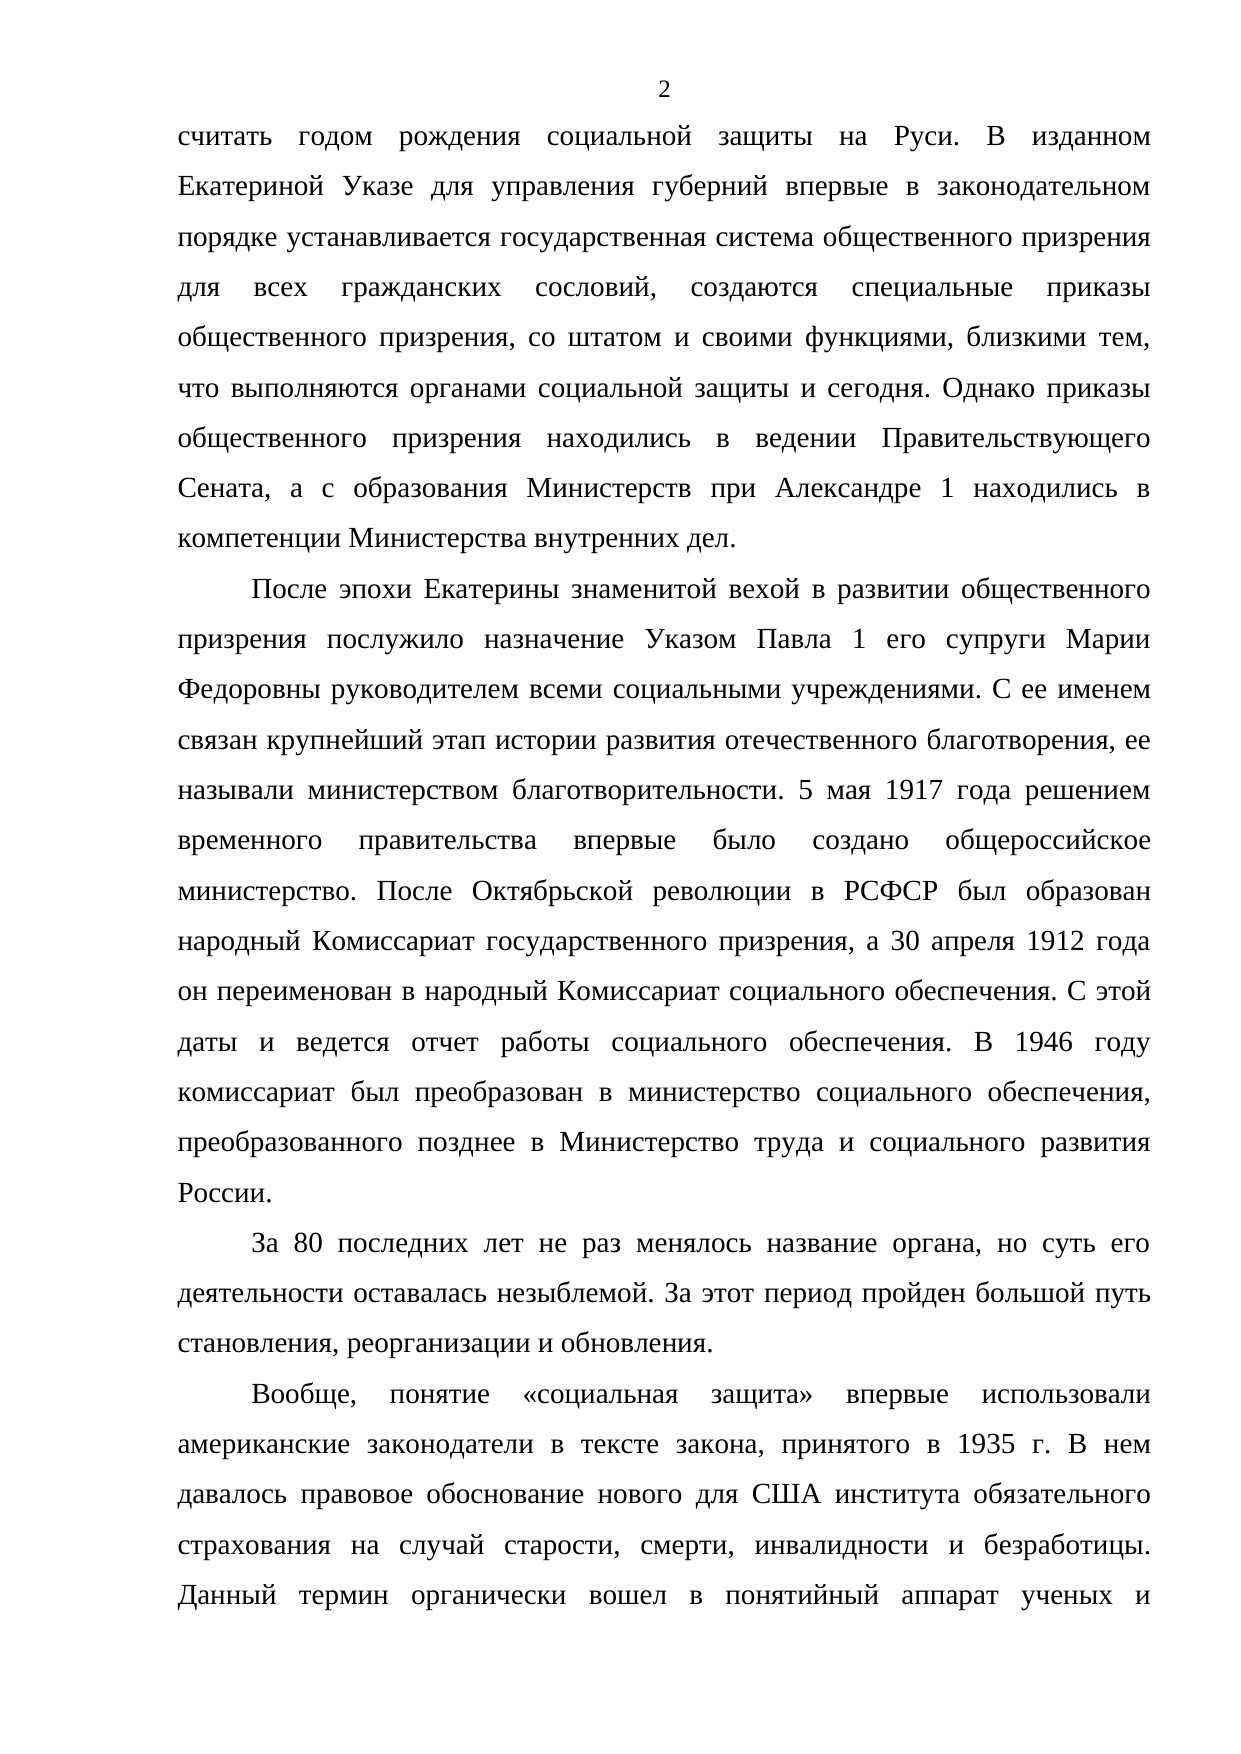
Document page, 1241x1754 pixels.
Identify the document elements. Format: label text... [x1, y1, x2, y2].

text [177, 1376, 1152, 1611]
text После эпохи Екатерины знаменитой вехой в развитии общественного призрения послужило назначение Указом Павла 1 его супруги Марии Федоровны руководителем всеми социальными учреждениями. С ее именем связан крупнейший этап истории развития отечественного благотворения, ее называли министерством благотворительности. 5 мая 1917 года решением временного правительства впервые было создано общероссийское министерство. После Октябрьской революции в РСФСР был образован народный Комиссариат государственного призрения, а 30 апреля 1912 года он переименован в народный Комиссариат социального обеспечения. С этой даты и ведется отчет работы социального обеспечения. В 1946 году комиссариат был преобразован в министерство социального обеспечения, преобразованного позднее в Министерство труда и социального развития России. [177, 571, 1152, 1208]
text За 80 последних лет не раз менялось название органа, но суть его деятельности оставалась незыблемой. За этот период пройден большой путь становления, реорганизации и обновления. [177, 1225, 1152, 1359]
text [177, 118, 1152, 554]
